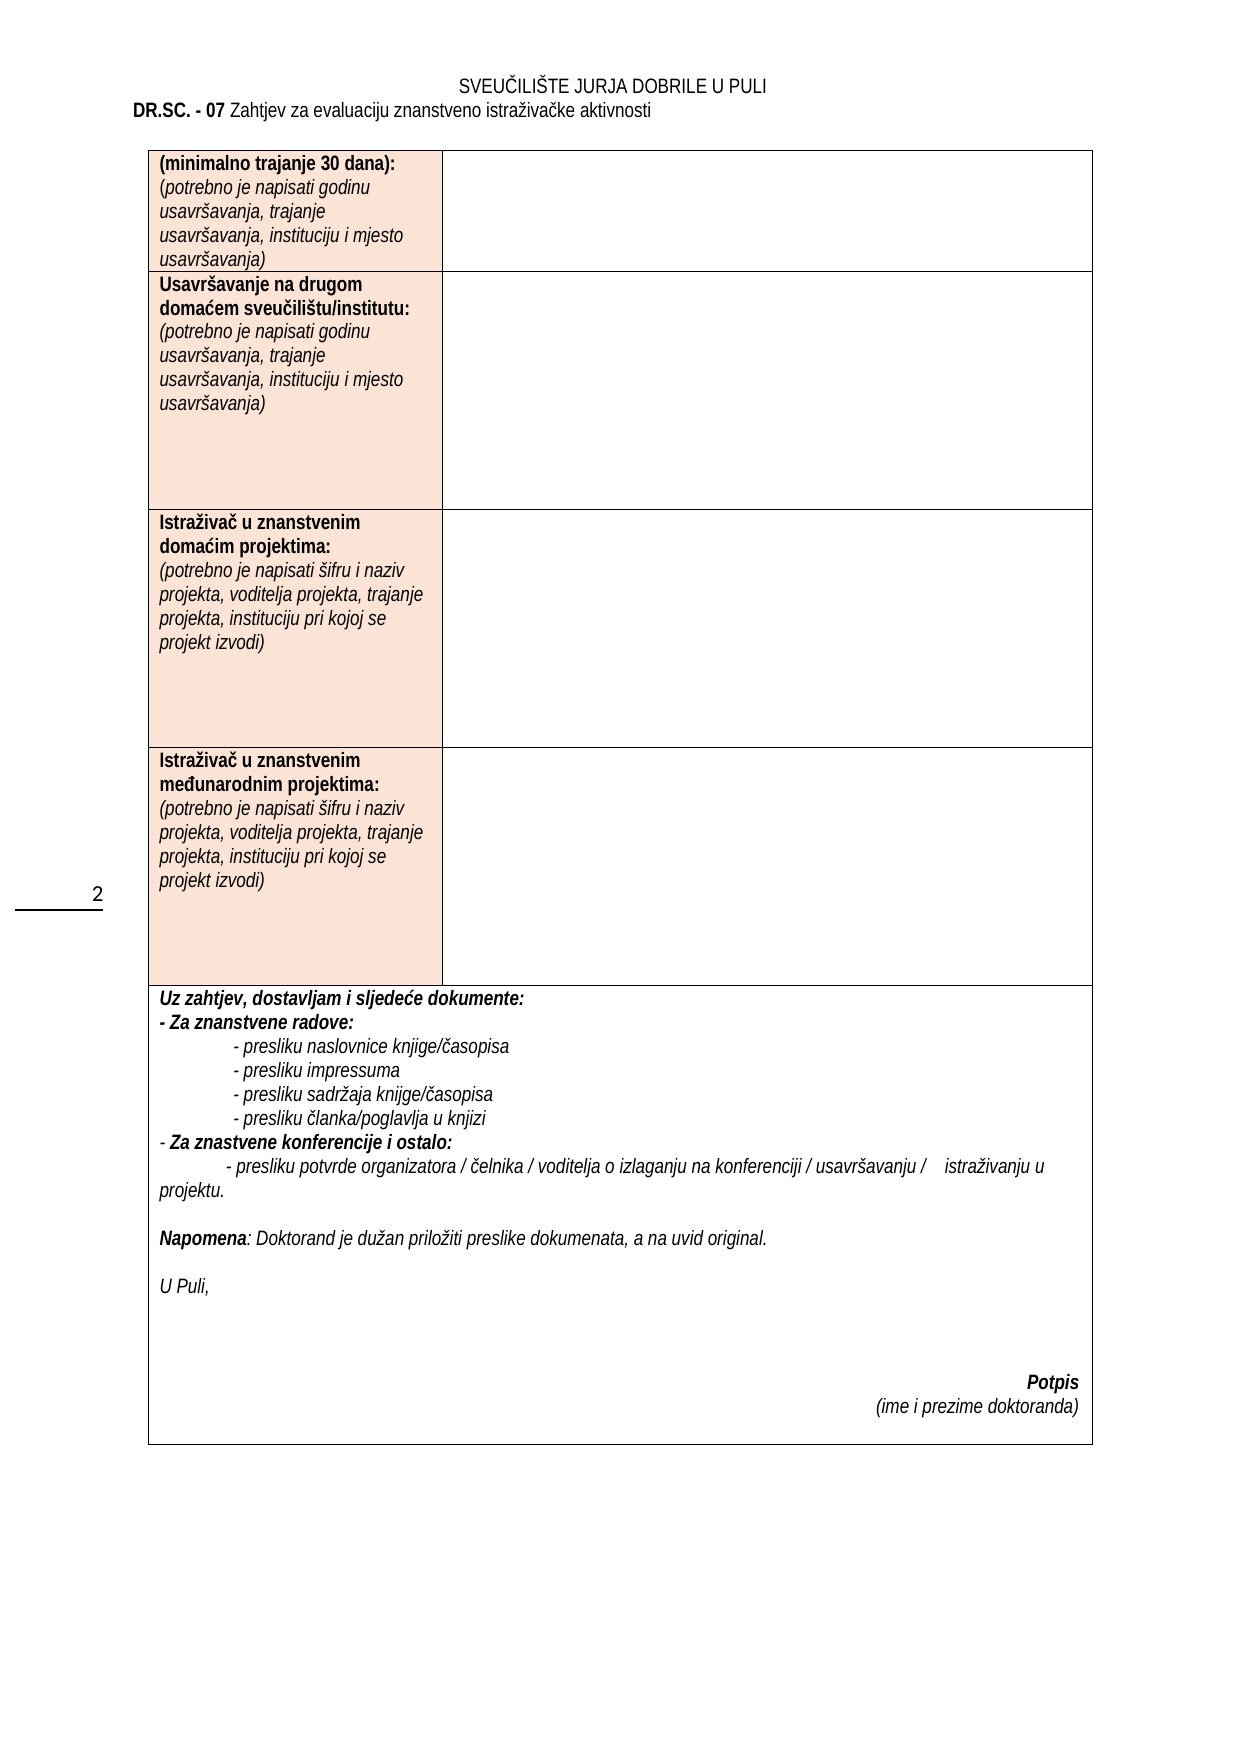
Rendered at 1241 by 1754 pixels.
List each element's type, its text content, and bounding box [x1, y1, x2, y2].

table_cell [443, 272, 1092, 509]
table_cell Istraživač u znanstvenim međunarodnim projektima: (potrebno je napisati šifru i naziv projekta, voditelja projekta, trajanje projekta, instituciju pri kojoj se projekt izvodi) [149, 748, 442, 985]
table_cell [443, 748, 1092, 985]
table_cell [443, 151, 1092, 271]
table_cell Usavršavanje na drugom domaćem sveučilištu/institutu: (potrebno je napisati godinu usavršavanja, trajanje usavršavanja, instituciju i mjesto usavršavanja) [149, 272, 442, 509]
table_cell Istraživač u znanstvenim domaćim projektima: (potrebno je napisati šifru i naziv projekta, voditelja projekta, trajanje projekta, instituciju pri kojoj se projekt izvodi) [149, 510, 442, 747]
table_cell Uz zahtjev, dostavljam i sljedeće dokumente: - Za znanstvene radove: - presliku naslovnice knjige/časopisa - presliku impressuma - presliku sadržaja knijge/časopisa - presliku članka/poglavlja u knjizi - Za znastvene konferencije i ostalo: - presliku potvrde organizatora / čelnika / voditelja o izlaganju na konferenciji / usavršavanju / istraživanju u projektu. Napomena: Doktorand je dužan priložiti preslike dokumenata, a na uvid original. U Puli, Potpis (ime i prezime doktoranda) [149, 986, 1092, 1444]
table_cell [149, 151, 442, 271]
table_cell [443, 510, 1092, 747]
